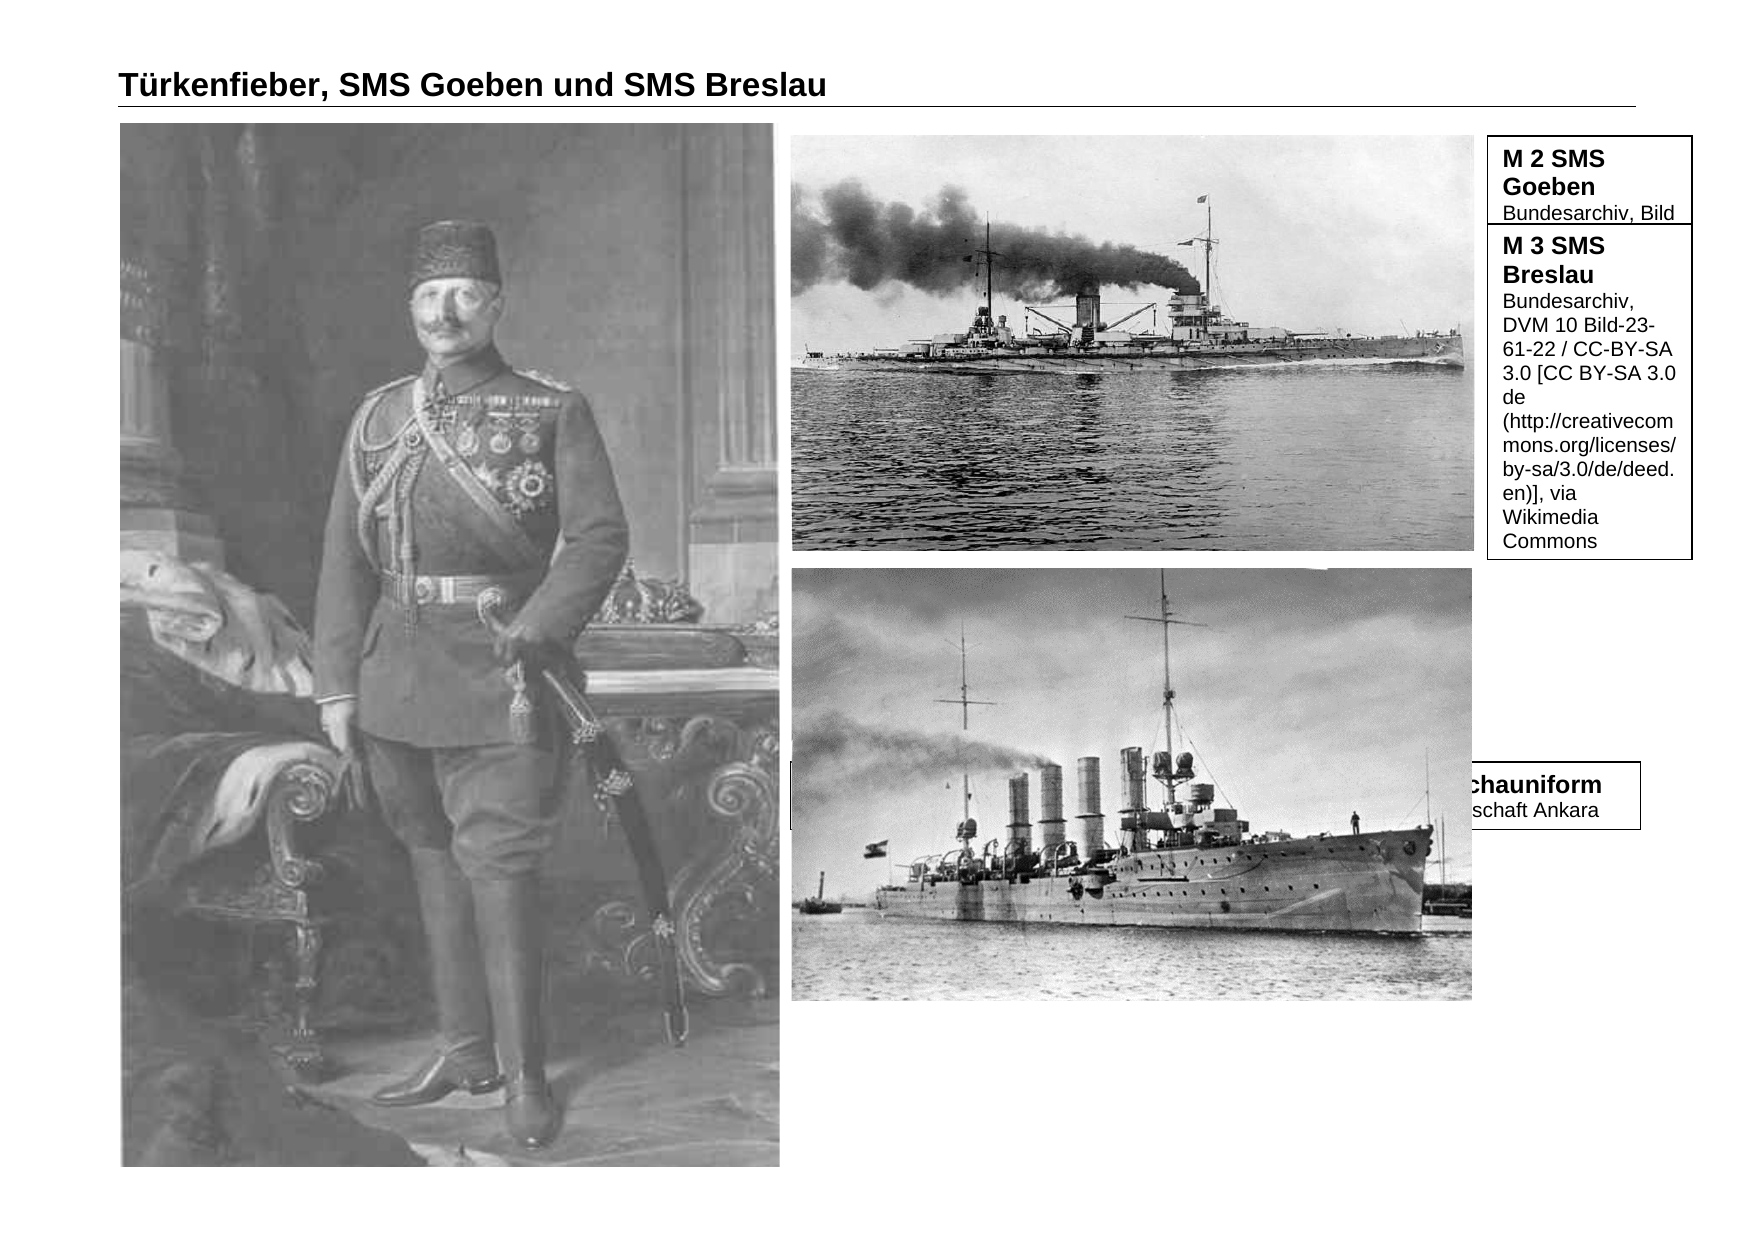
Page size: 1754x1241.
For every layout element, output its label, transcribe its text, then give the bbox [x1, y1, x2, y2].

picture [790, 135, 1475, 551]
picture [790, 568, 1472, 1000]
picture [120, 123, 780, 1166]
text Türkenfieber, SMS Goeben und SMS Breslau [118, 65, 1636, 106]
